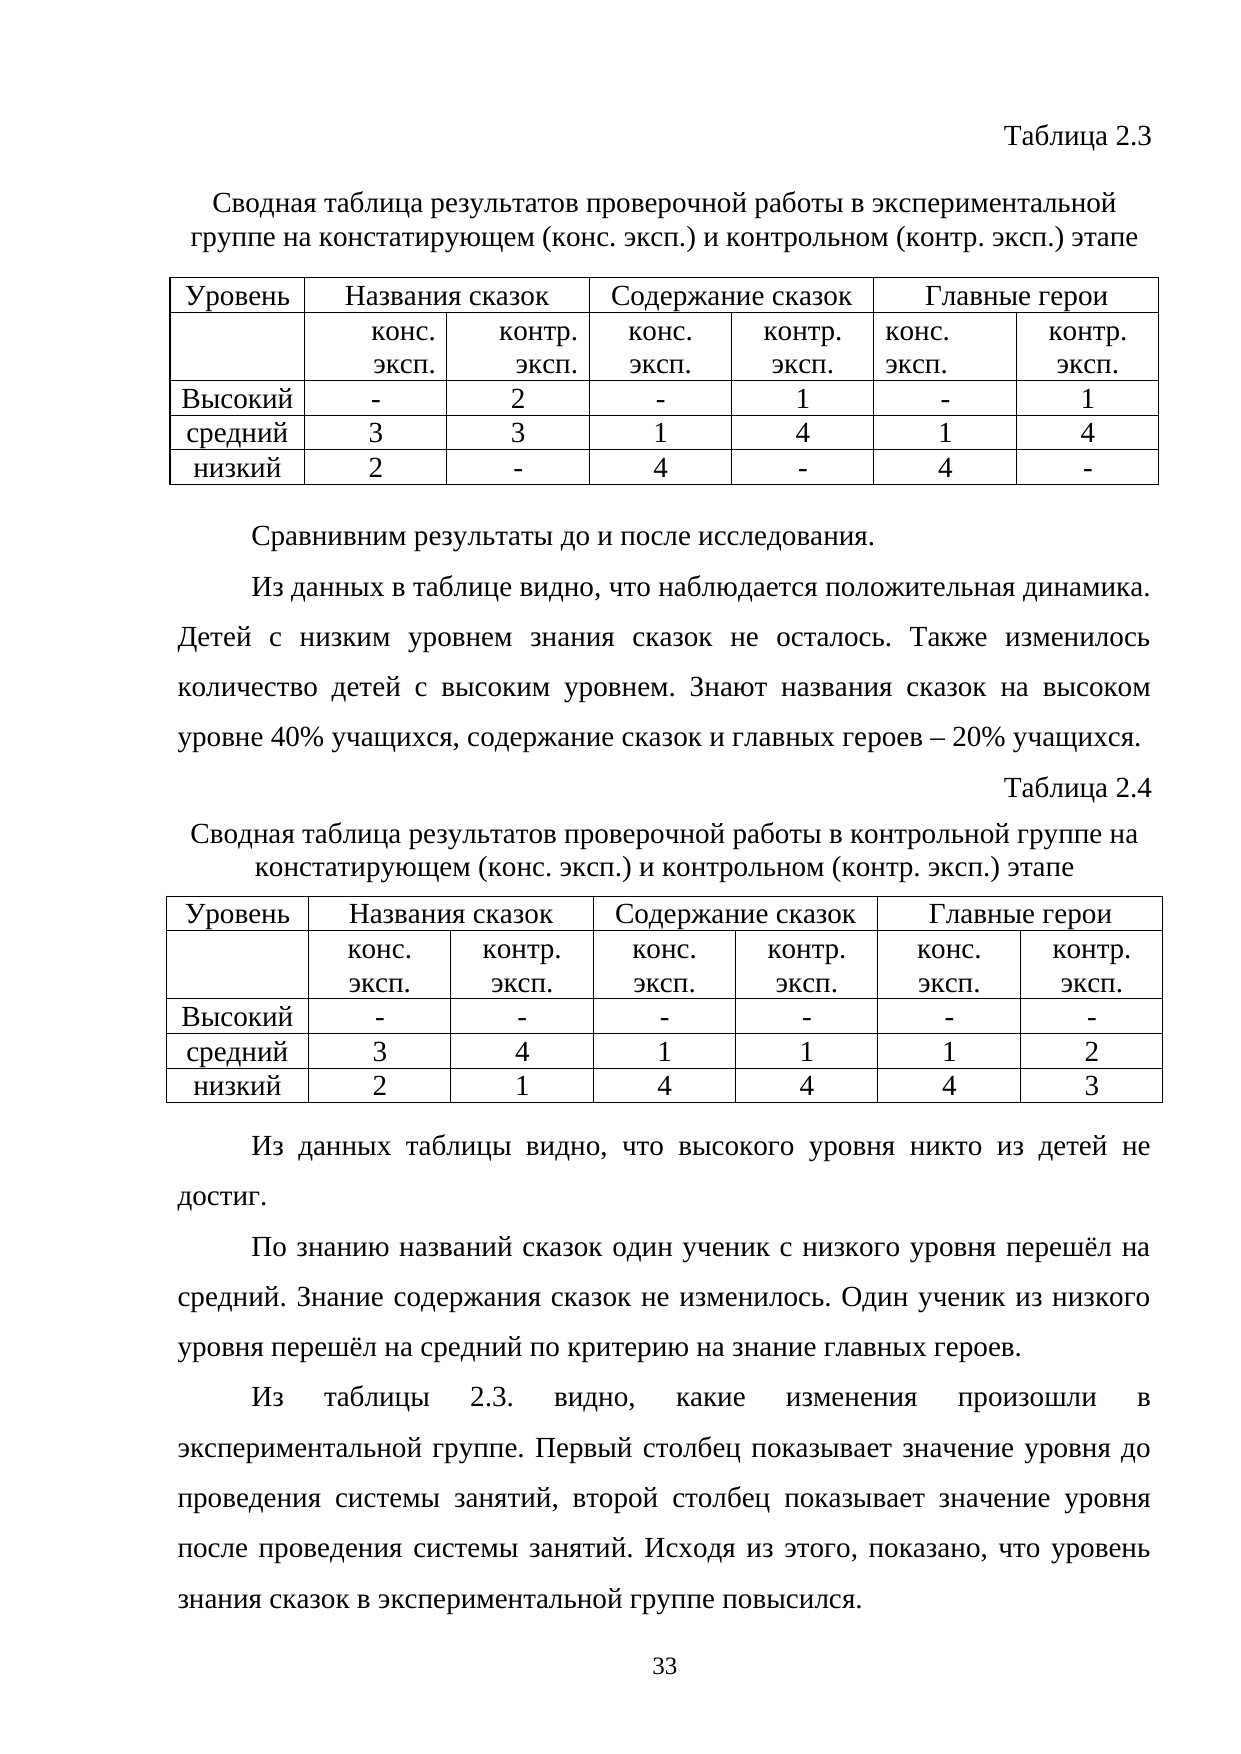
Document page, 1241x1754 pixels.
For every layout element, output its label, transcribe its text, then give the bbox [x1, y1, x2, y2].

table_cell - [305, 381, 446, 414]
table_cell 1 [732, 381, 873, 414]
text Таблица 2.3 [177, 118, 1152, 152]
table_header Главные герои [878, 897, 1162, 930]
table_cell контр. эксп. [447, 313, 589, 380]
table_cell 4 [878, 1069, 1020, 1102]
table_cell низкий [171, 450, 304, 484]
text Таблица 2.4 [177, 770, 1152, 803]
table_cell конс. эксп. [874, 313, 1016, 380]
table_cell конс. эксп. [590, 313, 731, 380]
table_header Названия сказок [309, 897, 593, 930]
table_cell конс. эксп. [594, 931, 735, 998]
table_cell [167, 931, 308, 998]
text Сравнивним результаты до и после исследования. [177, 518, 1152, 552]
table_header Названия сказок [305, 278, 589, 312]
table_cell Высокий [171, 381, 304, 414]
table_cell контр. эксп. [732, 313, 873, 380]
table_cell контр. эксп. [1017, 313, 1158, 380]
table_cell 3 [1021, 1069, 1162, 1102]
text По знанию названий сказок один ученик с низкого уровня перешёл на средний. Знание содержания сказок не изменилось. Один ученик из низкого уровня перешёл на средний по критерию на знание главных героев. [177, 1229, 1152, 1363]
table_cell 2 [309, 1069, 450, 1102]
table_cell - [874, 381, 1016, 414]
table_cell 4 [1017, 416, 1158, 449]
table_cell конс. эксп. [305, 313, 446, 380]
table_cell 2 [447, 381, 589, 414]
table_cell низкий [167, 1069, 308, 1102]
table_cell 4 [594, 1069, 735, 1102]
table_cell 3 [447, 416, 589, 449]
table_cell 4 [732, 416, 873, 449]
table_cell [171, 313, 304, 380]
table_cell 4 [451, 1034, 593, 1067]
table_cell 3 [305, 416, 446, 449]
text Из данных таблицы видно, что высокого уровня никто из детей не достиг. [177, 1128, 1152, 1212]
table_cell контр. эксп. [1021, 931, 1162, 998]
table_cell 1 [736, 1034, 877, 1067]
table_cell 4 [736, 1069, 877, 1102]
table_header Содержание сказок [590, 278, 873, 312]
table_cell - [594, 999, 735, 1033]
table_cell средний [167, 1034, 308, 1067]
table_cell 4 [874, 450, 1016, 484]
text Сводная таблица результатов проверочной работы в экспериментальной группе на констатирующем (конс. эксп.) и контрольном (контр. эксп.) этапе [177, 185, 1152, 252]
table_cell конс. эксп. [309, 931, 450, 998]
text Сводная таблица результатов проверочной работы в контрольной группе на констатирующем (конс. эксп.) и контрольном (контр. эксп.) этапе [177, 816, 1152, 883]
table_cell - [1021, 999, 1162, 1033]
table_cell 1 [594, 1034, 735, 1067]
text Из данных в таблице видно, что наблюдается положительная динамика. Детей с низким уровнем знания сказок не осталось. Также изменилось количество детей с высоким уровнем. Знают названия сказок на высоком уровне 40% учащихся, содержание сказок и главных героев – 20% учащихся. [177, 569, 1152, 753]
table_cell - [590, 381, 731, 414]
table_cell контр. эксп. [736, 931, 877, 998]
table_cell контр. эксп. [451, 931, 593, 998]
table_cell 1 [878, 1034, 1020, 1067]
table_cell 2 [305, 450, 446, 484]
table_cell 1 [1017, 381, 1158, 414]
table_cell 1 [874, 416, 1016, 449]
table_cell 3 [309, 1034, 450, 1067]
table_cell - [736, 999, 877, 1033]
table_cell 2 [1021, 1034, 1162, 1067]
table_cell - [447, 450, 589, 484]
table_cell - [1017, 450, 1158, 484]
table_cell - [732, 450, 873, 484]
table_cell конс. эксп. [878, 931, 1020, 998]
table_cell средний [171, 416, 304, 449]
table_cell - [878, 999, 1020, 1033]
text Из таблицы 2.3. видно, какие изменения произошли в экспериментальной группе. Первый столбец показывает значение уровня до проведения системы занятий, второй столбец показывает значение уровня после проведения системы занятий. Исходя из этого, показано, что уровень знания сказок в экспериментальной группе повысился. [177, 1379, 1152, 1614]
table_cell 1 [451, 1069, 593, 1102]
table_header Содержание сказок [594, 897, 877, 930]
table_cell 4 [590, 450, 731, 484]
table_cell 1 [590, 416, 731, 449]
table_header Уровень [167, 897, 308, 930]
table_cell Высокий [167, 999, 308, 1033]
table_cell - [309, 999, 450, 1033]
table_header Главные герои [874, 278, 1158, 312]
table_header Уровень [171, 278, 304, 312]
table_cell - [451, 999, 593, 1033]
